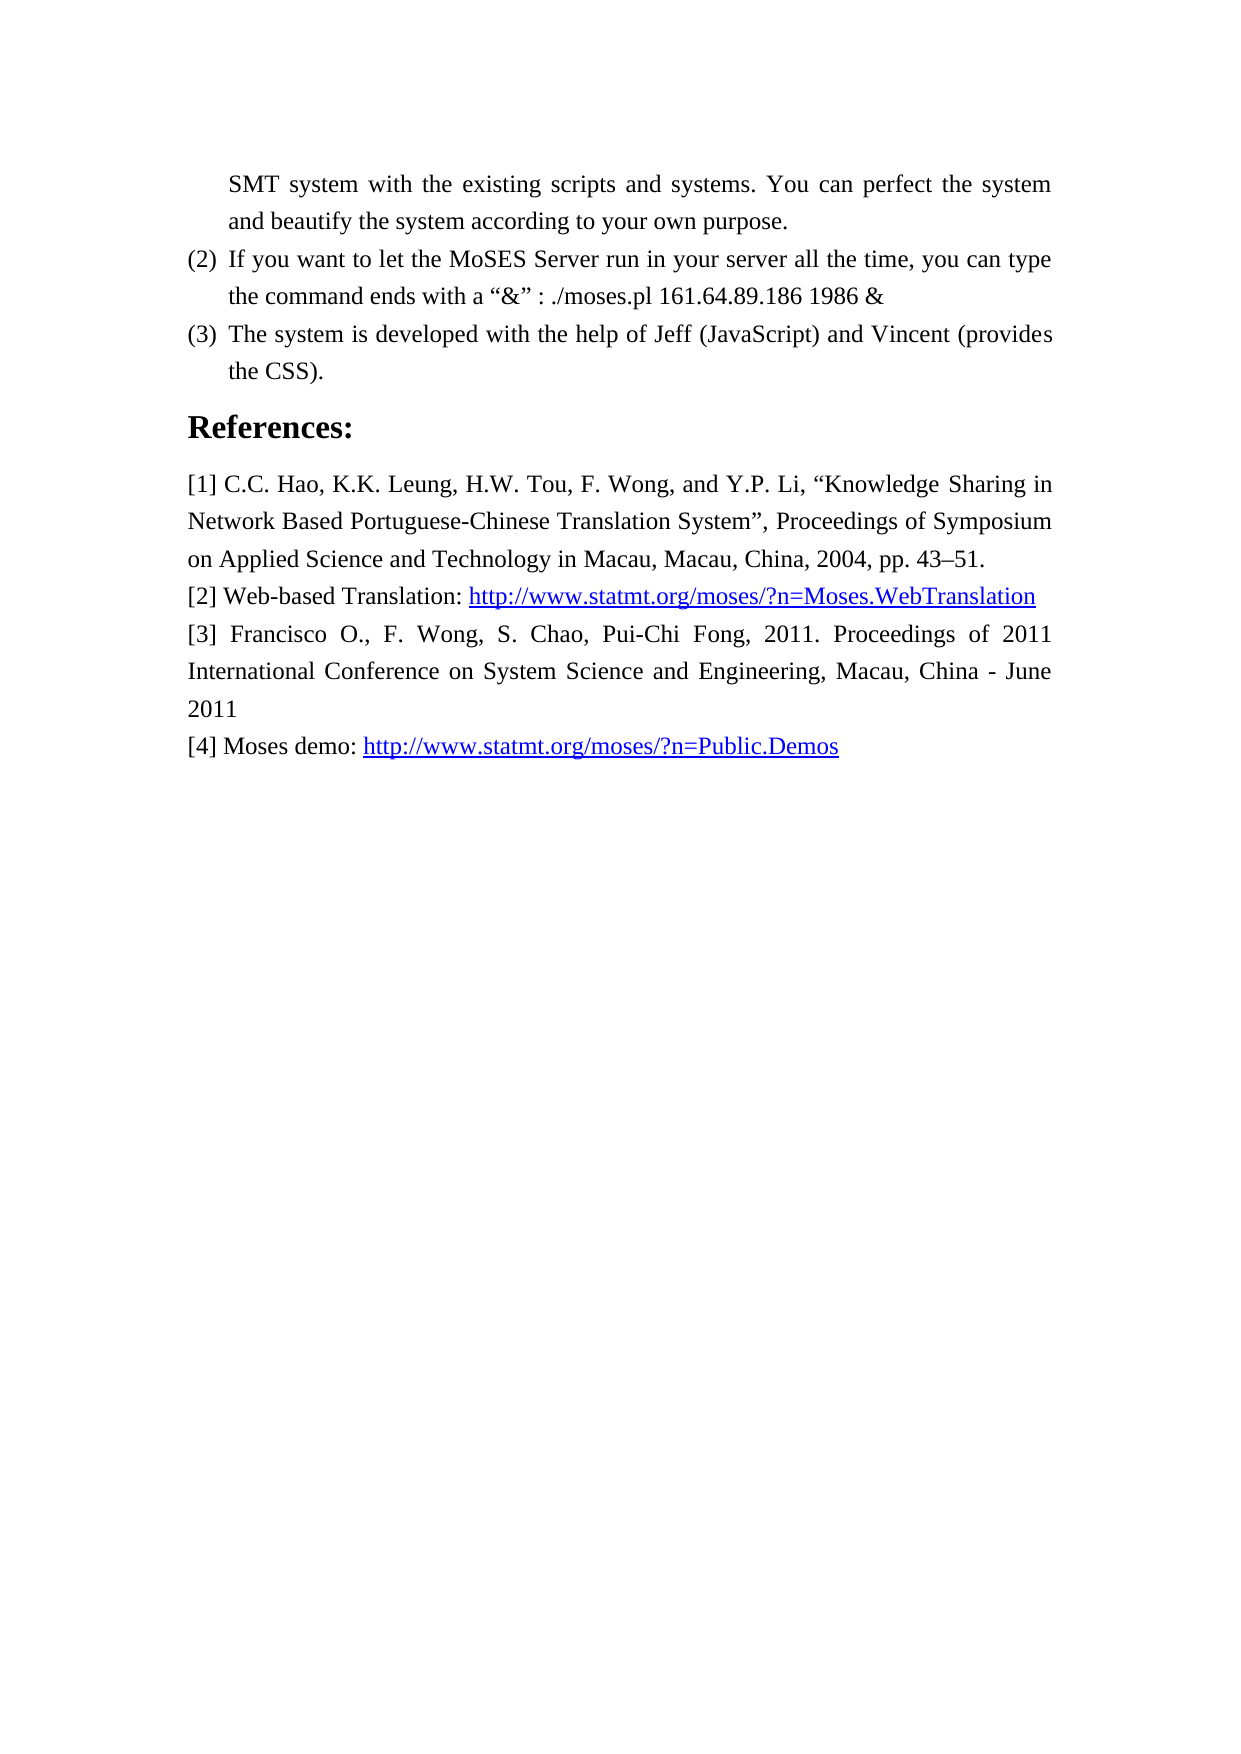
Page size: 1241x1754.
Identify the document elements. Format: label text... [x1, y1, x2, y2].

text [4] Moses demo: http://www.statmt.org/moses/?n=Public.Demos [187, 727, 1053, 764]
list If you want to let the MoSES Server run in your server all the time, you can type the command ends with a “&” : ./moses.pl 161.64.89.186 1986 & [187, 239, 1053, 314]
text [1] C.C. Hao, K.K. Leung, H.W. Tou, F. Wong, and Y.P. Li, “Knowledge Sharing in Network Based Portuguese-Chinese Translation System”, Proceedings of Symposium on Applied Science and Technology in Macau, Macau, China, 2004, pp. 43–51. [187, 464, 1053, 577]
text References: [187, 389, 1053, 464]
text [2] Web-based Translation: http://www.statmt.org/moses/?n=Moses.WebTranslation [187, 577, 1053, 614]
list The system is developed with the help of Jeff (JavaScript) and Vincent (provides the CSS). [187, 314, 1053, 389]
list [187, 164, 1053, 239]
text [3] Francisco O., F. Wong, S. Chao, Pui-Chi Fong, 2011. Proceedings of 2011 International Conference on System Science and Engineering, Macau, China - June 2011 [187, 614, 1053, 727]
